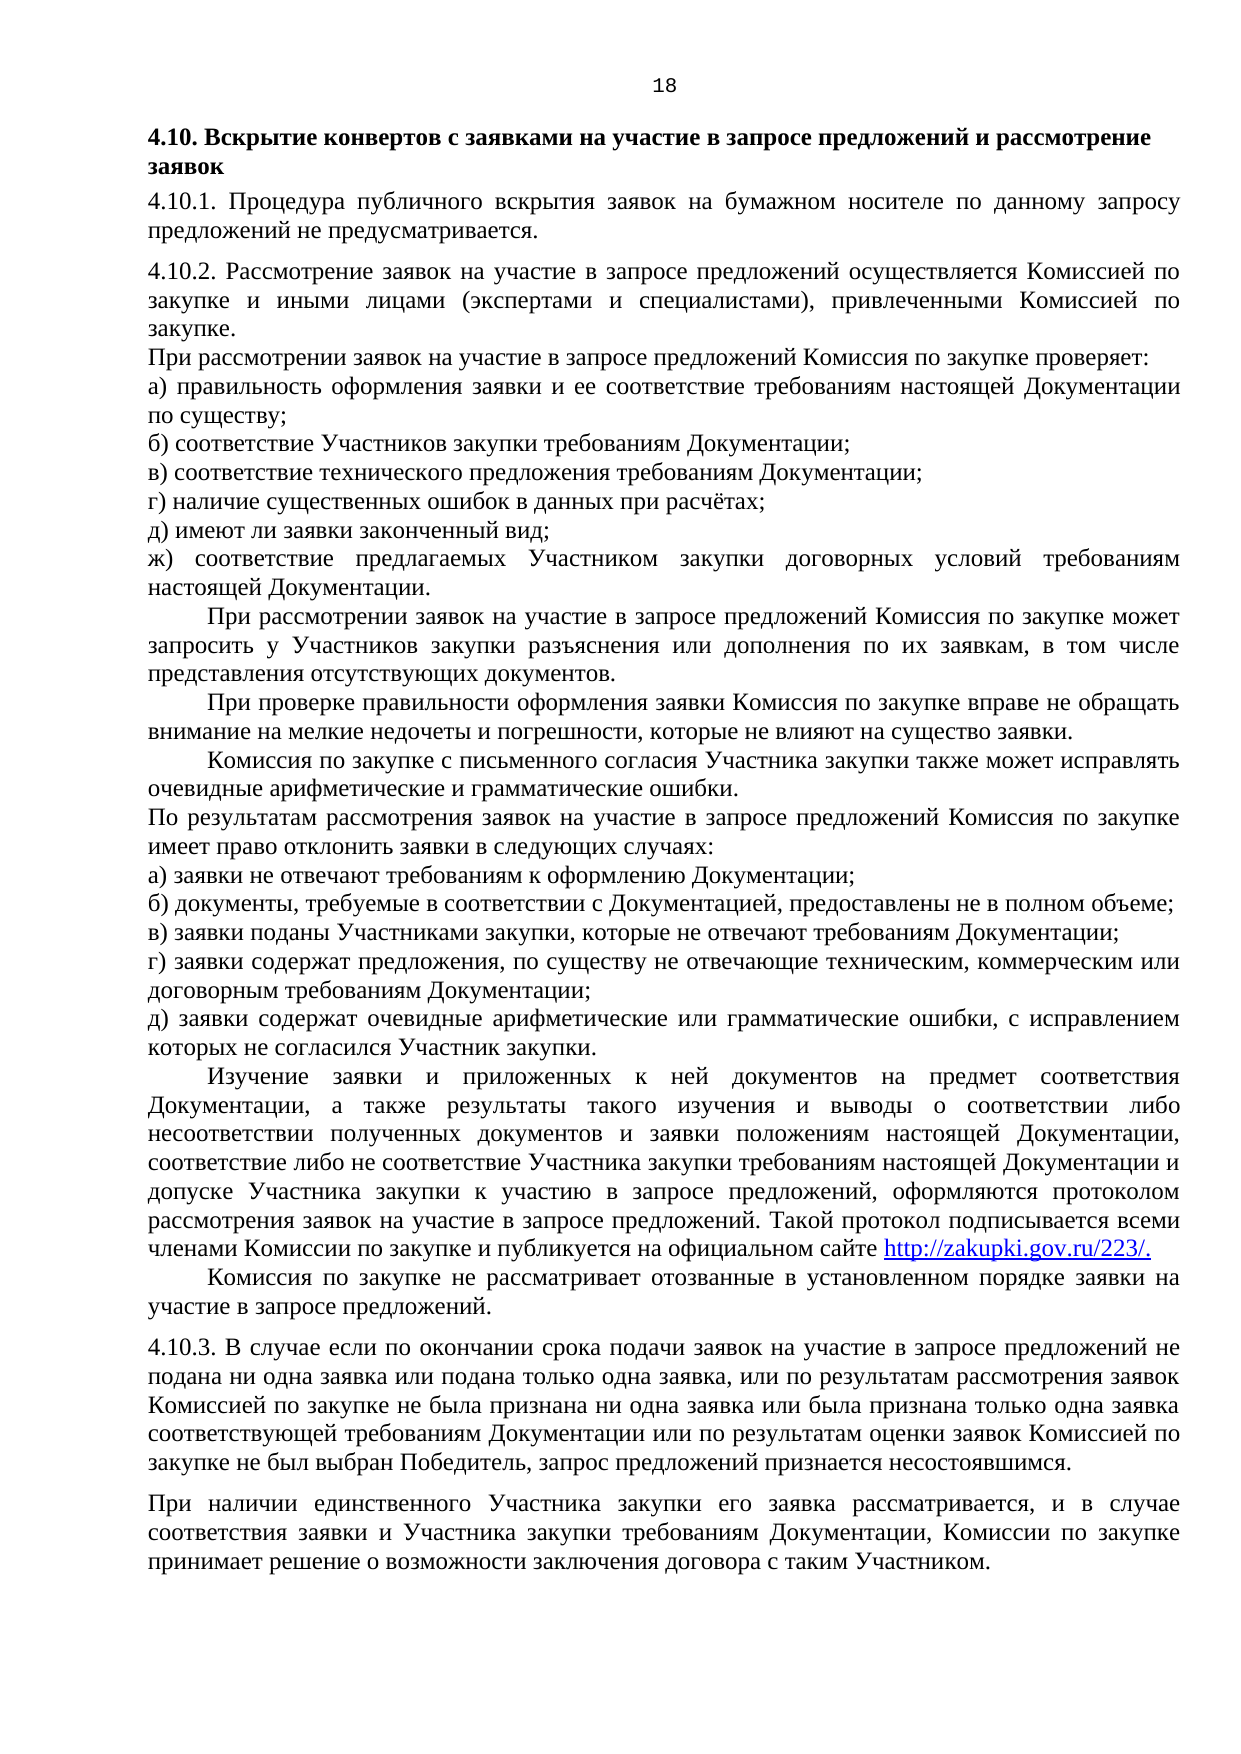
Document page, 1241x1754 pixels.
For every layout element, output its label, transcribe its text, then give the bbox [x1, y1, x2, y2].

text ж) соответствие предлагаемых Участником закупки договорных условий требованиям настоящей Документации. [148, 543, 1181, 601]
text д) заявки содержат очевидные арифметические или грамматические ошибки, с исправлением которых не согласился Участник закупки. [148, 1003, 1181, 1061]
text б) соответствие Участников закупки требованиям Документации; [148, 428, 1181, 457]
text 4.10.3. В случае если по окончании срока подачи заявок на участие в запросе предложений не подана ни одна заявка или подана только одна заявка, или по результатам рассмотрения заявок Комиссией по закупке не была признана ни одна заявка или была признана только одна заявка соответствующей требованиям Документации или по результатам оценки заявок Комиссией по закупке не был выбран Победитель, запрос предложений признается несостоявшимся. [148, 1332, 1181, 1476]
text г) наличие существенных ошибок в данных при расчётах; [148, 486, 1181, 515]
text 4.10. Вскрытие конвертов с заявками на участие в запросе предложений и рассмотрение заявок [148, 122, 1181, 180]
text При рассмотрении заявок на участие в запросе предложений Комиссия по закупке может запросить у Участников закупки разъяснения или дополнения по их заявкам, в том числе представления отсутствующих документов. [148, 601, 1181, 687]
text б) документы, требуемые в соответствии с Документацией, предоставлены не в полном объеме; [148, 888, 1181, 917]
text а) правильность оформления заявки и ее соответствие требованиям настоящей Документации по существу; [148, 371, 1181, 428]
text По результатам рассмотрения заявок на участие в запросе предложений Комиссия по закупке имеет право отклонить заявки в следующих случаях: [148, 802, 1181, 860]
text Комиссия по закупке не рассматривает отозванные в установленном порядке заявки на участие в запросе предложений. [148, 1262, 1181, 1320]
text При проверке правильности оформления заявки Комиссия по закупке вправе не обращать внимание на мелкие недочеты и погрешности, которые не влияют на существо заявки. [148, 687, 1181, 745]
text г) заявки содержат предложения, по существу не отвечающие техническим, коммерческим или договорным требованиям Документации; [148, 946, 1181, 1003]
text a) заявки не отвечают требованиям к оформлению Документации; [148, 860, 1181, 888]
text Комиссия по закупке с письменного согласия Участника закупки также может исправлять очевидные арифметические и грамматические ошибки. [148, 745, 1181, 802]
text в) соответствие технического предложения требованиям Документации; [148, 457, 1181, 486]
text д) имеют ли заявки законченный вид; [148, 515, 1181, 543]
text При рассмотрении заявок на участие в запросе предложений Комиссия по закупке проверяет: [148, 342, 1181, 371]
text 4.10.1. Процедура публичного вскрытия заявок на бумажном носителе по данному запросу предложений не предусматривается. [148, 186, 1181, 243]
text в) заявки поданы Участниками закупки, которые не отвечают требованиям Документации; [148, 917, 1181, 946]
text При наличии единственного Участника закупки его заявка рассматривается, и в случае соответствия заявки и Участника закупки требованиям Документации, Комиссии по закупке принимает решение о возможности заключения договора с таким Участником. [148, 1488, 1181, 1575]
text 4.10.2. Рассмотрение заявок на участие в запросе предложений осуществляется Комиссией по закупке и иными лицами (экспертами и специалистами), привлеченными Комиссией по закупке. [148, 256, 1181, 342]
text Изучение заявки и приложенных к ней документов на предмет соответствия Документации, а также результаты такого изучения и выводы о соответствии либо несоответствии полученных документов и заявки положениям настоящей Документации, соответствие либо не соответствие Участника закупки требованиям настоящей Документации и допуске Участника закупки к участию в запросе предложений, оформляются протоколом рассмотрения заявок на участие в запросе предложений. Такой протокол подписывается всеми членами Комиссии по закупке и публикуется на официальном сайте http://zakupki.gov.ru/223/. [148, 1061, 1181, 1262]
